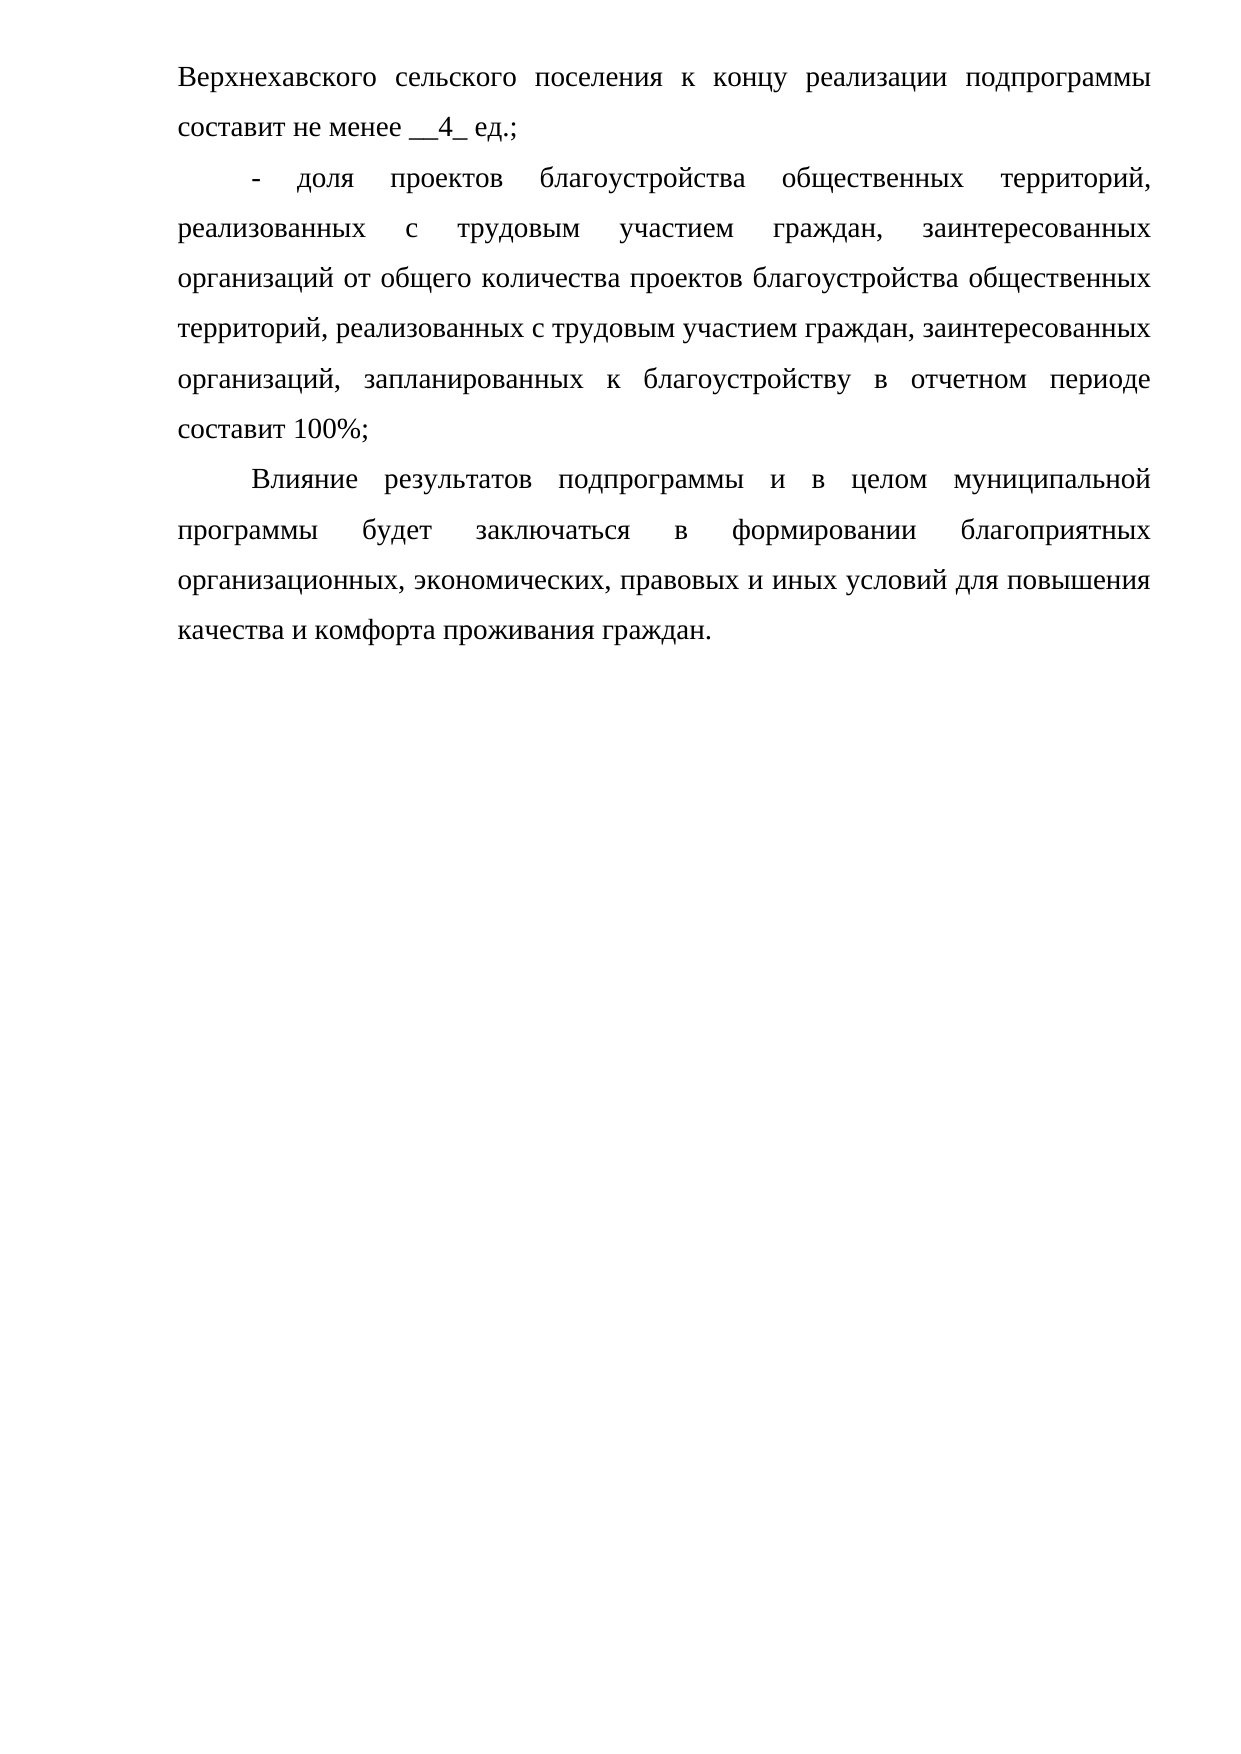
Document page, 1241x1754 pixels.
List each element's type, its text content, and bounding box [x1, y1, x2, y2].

text - доля проектов благоустройства общественных территорий, реализованных с трудовым участием граждан, заинтересованных организаций от общего количества проектов благоустройства общественных территорий, реализованных с трудовым участием граждан, заинтересованных организаций, запланированных к благоустройству в отчетном периоде составит 100%; [177, 160, 1152, 445]
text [177, 59, 1152, 143]
text Влияние результатов подпрограммы и в целом муниципальной программы будет заключаться в формировании благоприятных организационных, экономических, правовых и иных условий для повышения качества и комфорта проживания граждан. [177, 462, 1152, 646]
